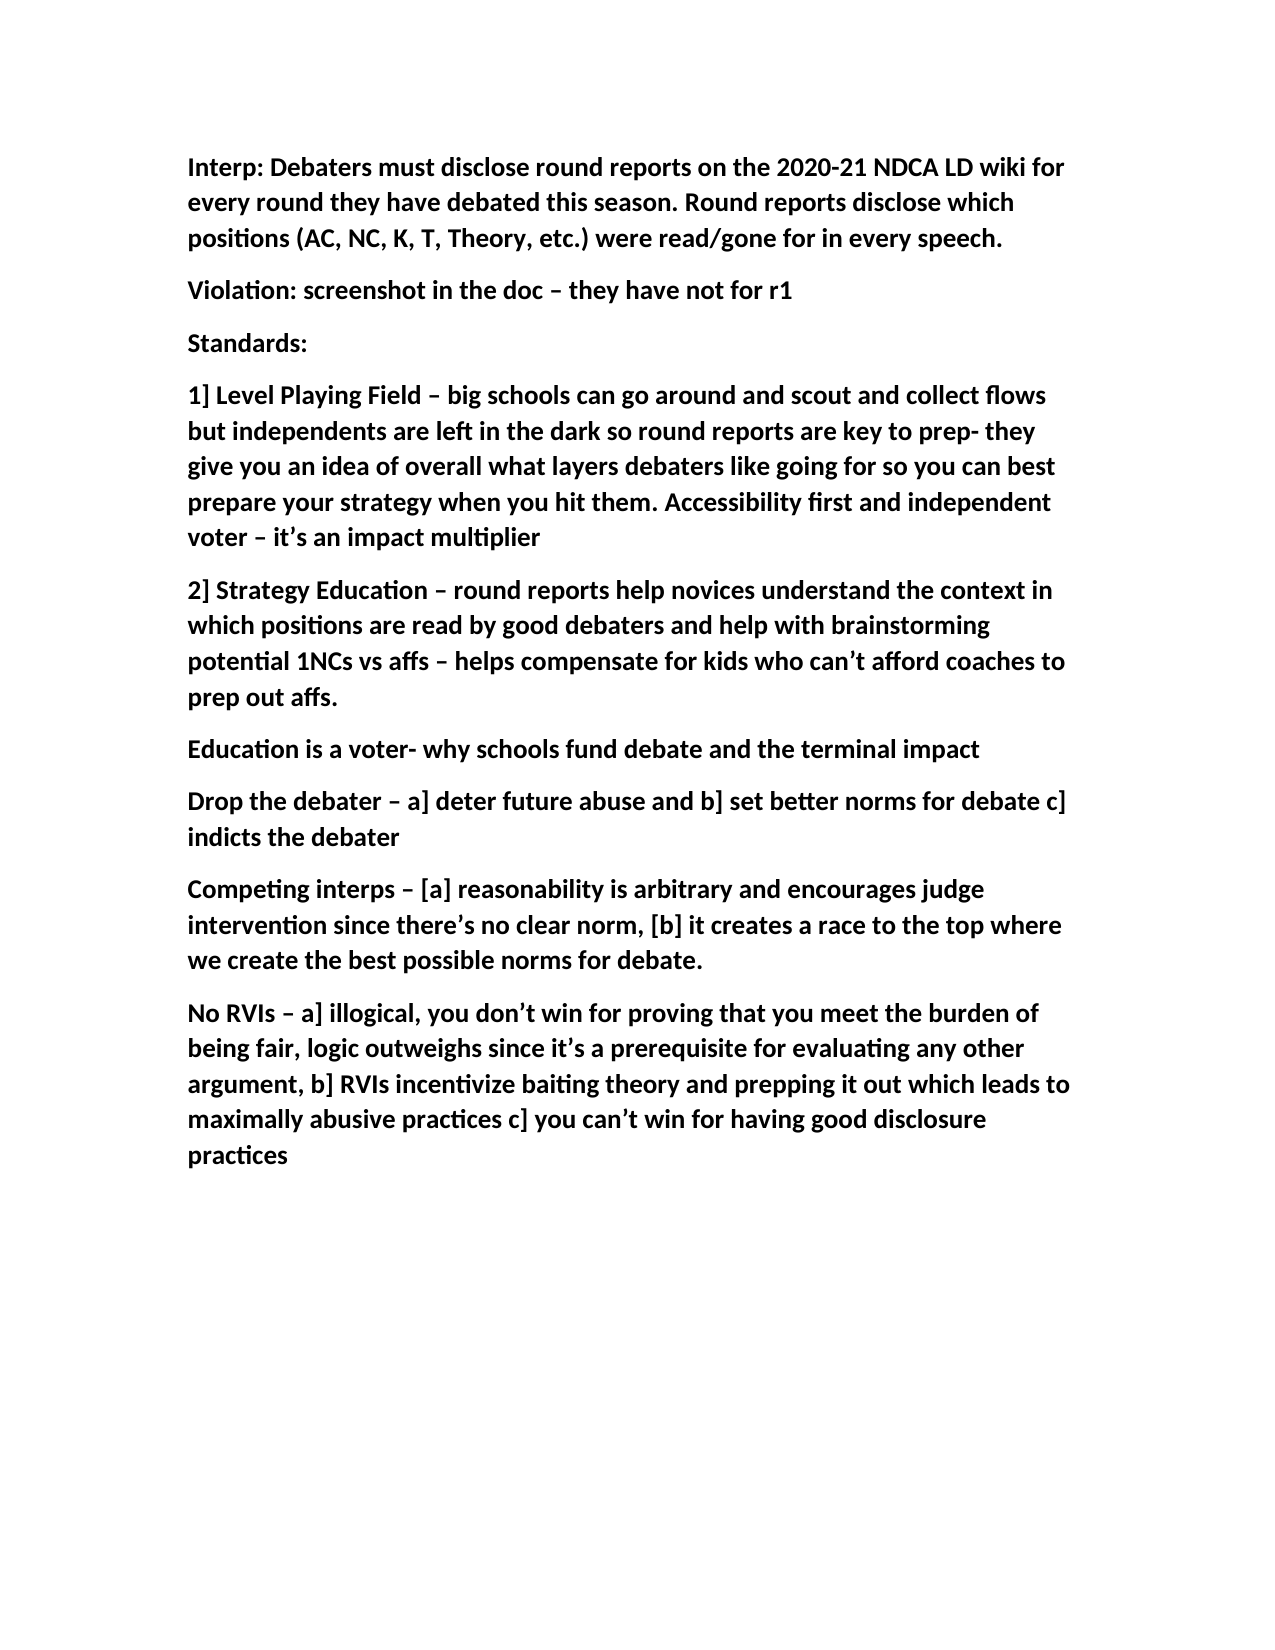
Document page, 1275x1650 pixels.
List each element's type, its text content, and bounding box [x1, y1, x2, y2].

subtitle Interp: Debaters must disclose round reports on the 2020-21 NDCA LD wiki for every round they have debated this season. Round reports disclose which positions (AC, NC, K, T, Theory, etc.) were read/gone for in every speech. [187, 150, 1087, 254]
subtitle Violation: screenshot in the doc – they have not for r1 [187, 273, 1087, 307]
subtitle Standards: [187, 326, 1087, 359]
subtitle 2] Strategy Education – round reports help novices understand the context in which positions are read by good debaters and help with brainstorming potential 1NCs vs affs – helps compensate for kids who can’t afford coaches to prep out affs. [187, 573, 1087, 713]
subtitle No RVIs – a] illogical, you don’t win for proving that you meet the burden of being fair, logic outweighs since it’s a prerequisite for evaluating any other argument, b] RVIs incentivize baiting theory and prepping it out which leads to maximally abusive practices c] you can’t win for having good disclosure practices [187, 996, 1087, 1171]
subtitle Competing interps – [a] reasonability is arbitrary and encourages judge intervention since there’s no clear norm, [b] it creates a race to the top where we create the best possible norms for debate. [187, 872, 1087, 977]
subtitle 1] Level Playing Field – big schools can go around and scout and collect flows but independents are left in the dark so round reports are key to prep- they give you an idea of overall what layers debaters like going for so you can best prepare your strategy when you hit them. Accessibility first and independent voter – it’s an impact multiplier [187, 378, 1087, 554]
subtitle Education is a voter- why schools fund debate and the terminal impact [187, 732, 1087, 765]
subtitle Drop the debater – a] deter future abuse and b] set better norms for debate c] indicts the debater [187, 784, 1087, 853]
